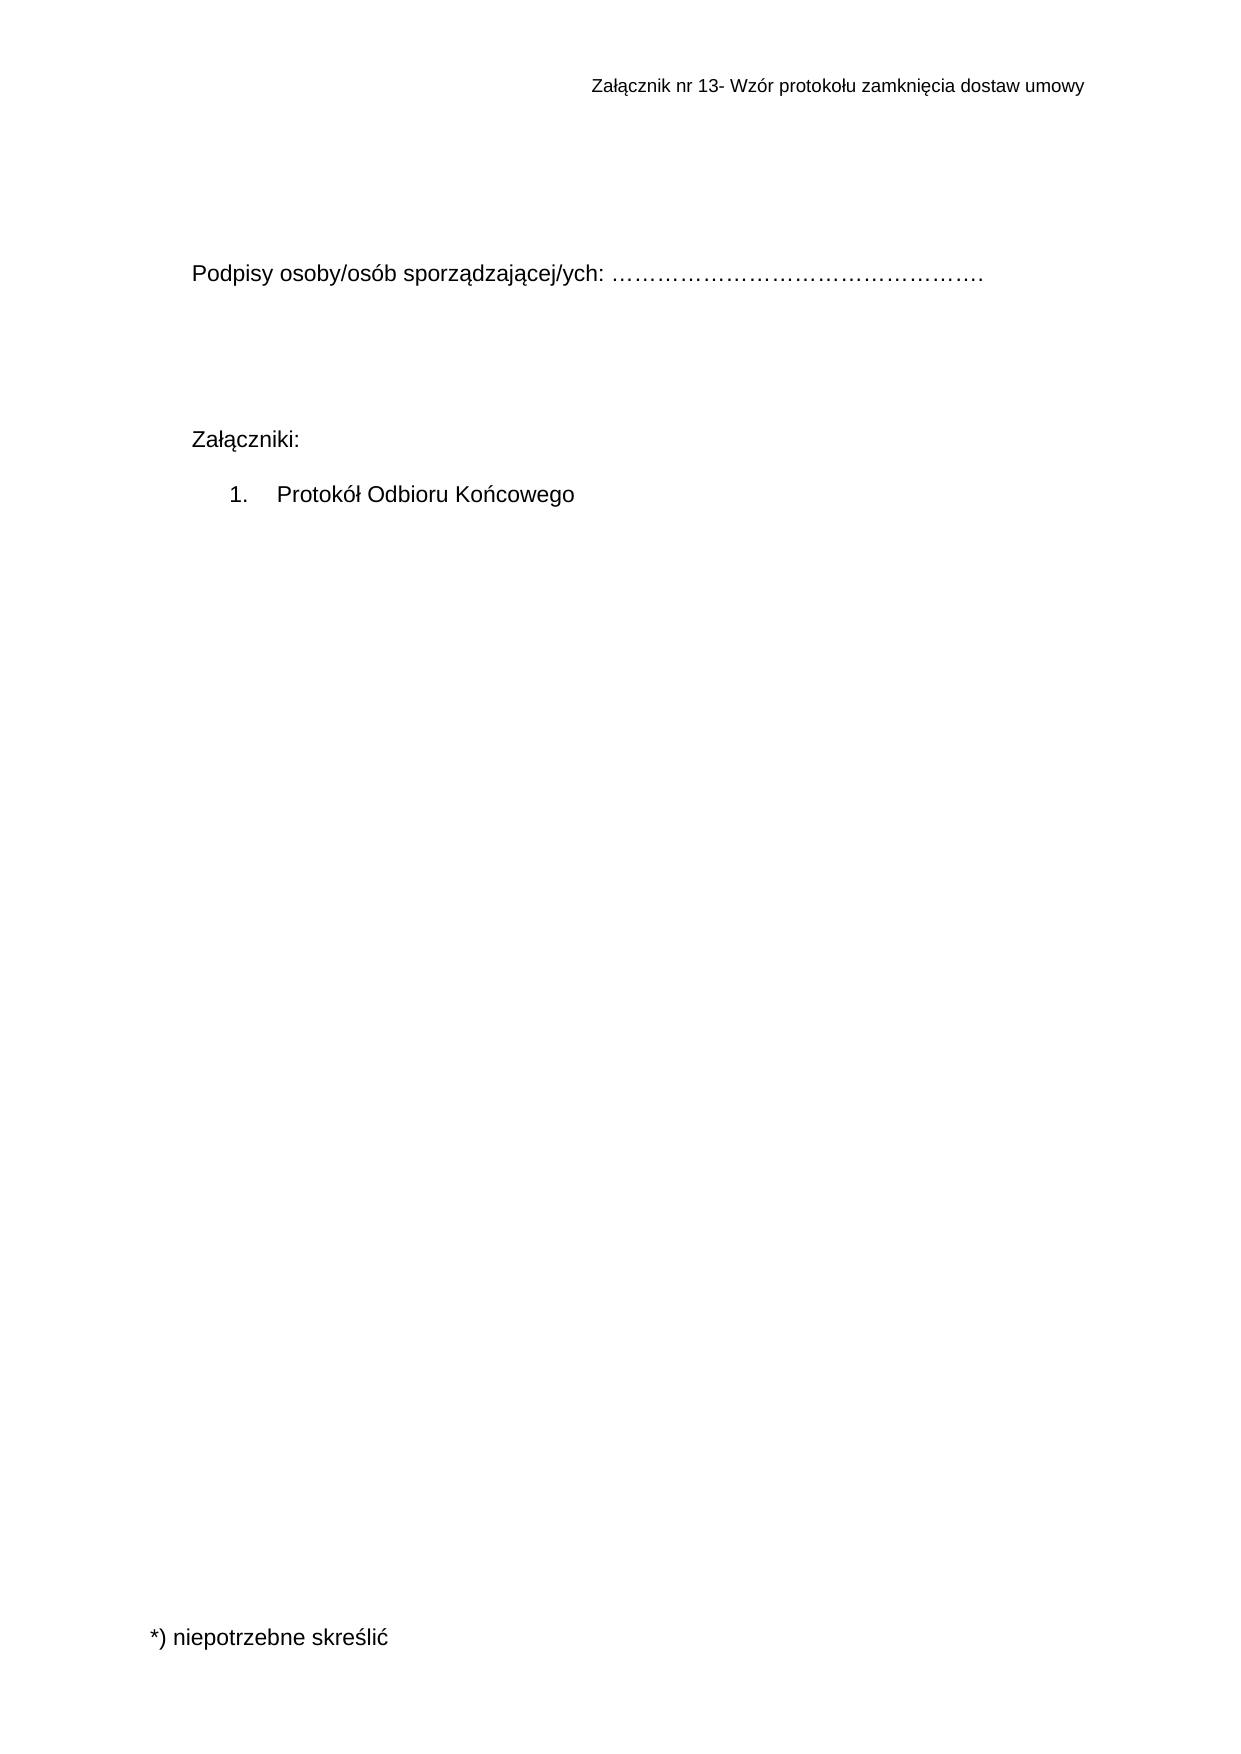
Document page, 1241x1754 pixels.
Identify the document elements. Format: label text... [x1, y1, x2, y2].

text Podpisy osoby/osób sporządzającej/ych: …………………………………………. [192, 260, 1090, 287]
text Załączniki: [192, 426, 1090, 452]
text 1. Protokół Odbioru Końcowego [229, 481, 1090, 508]
